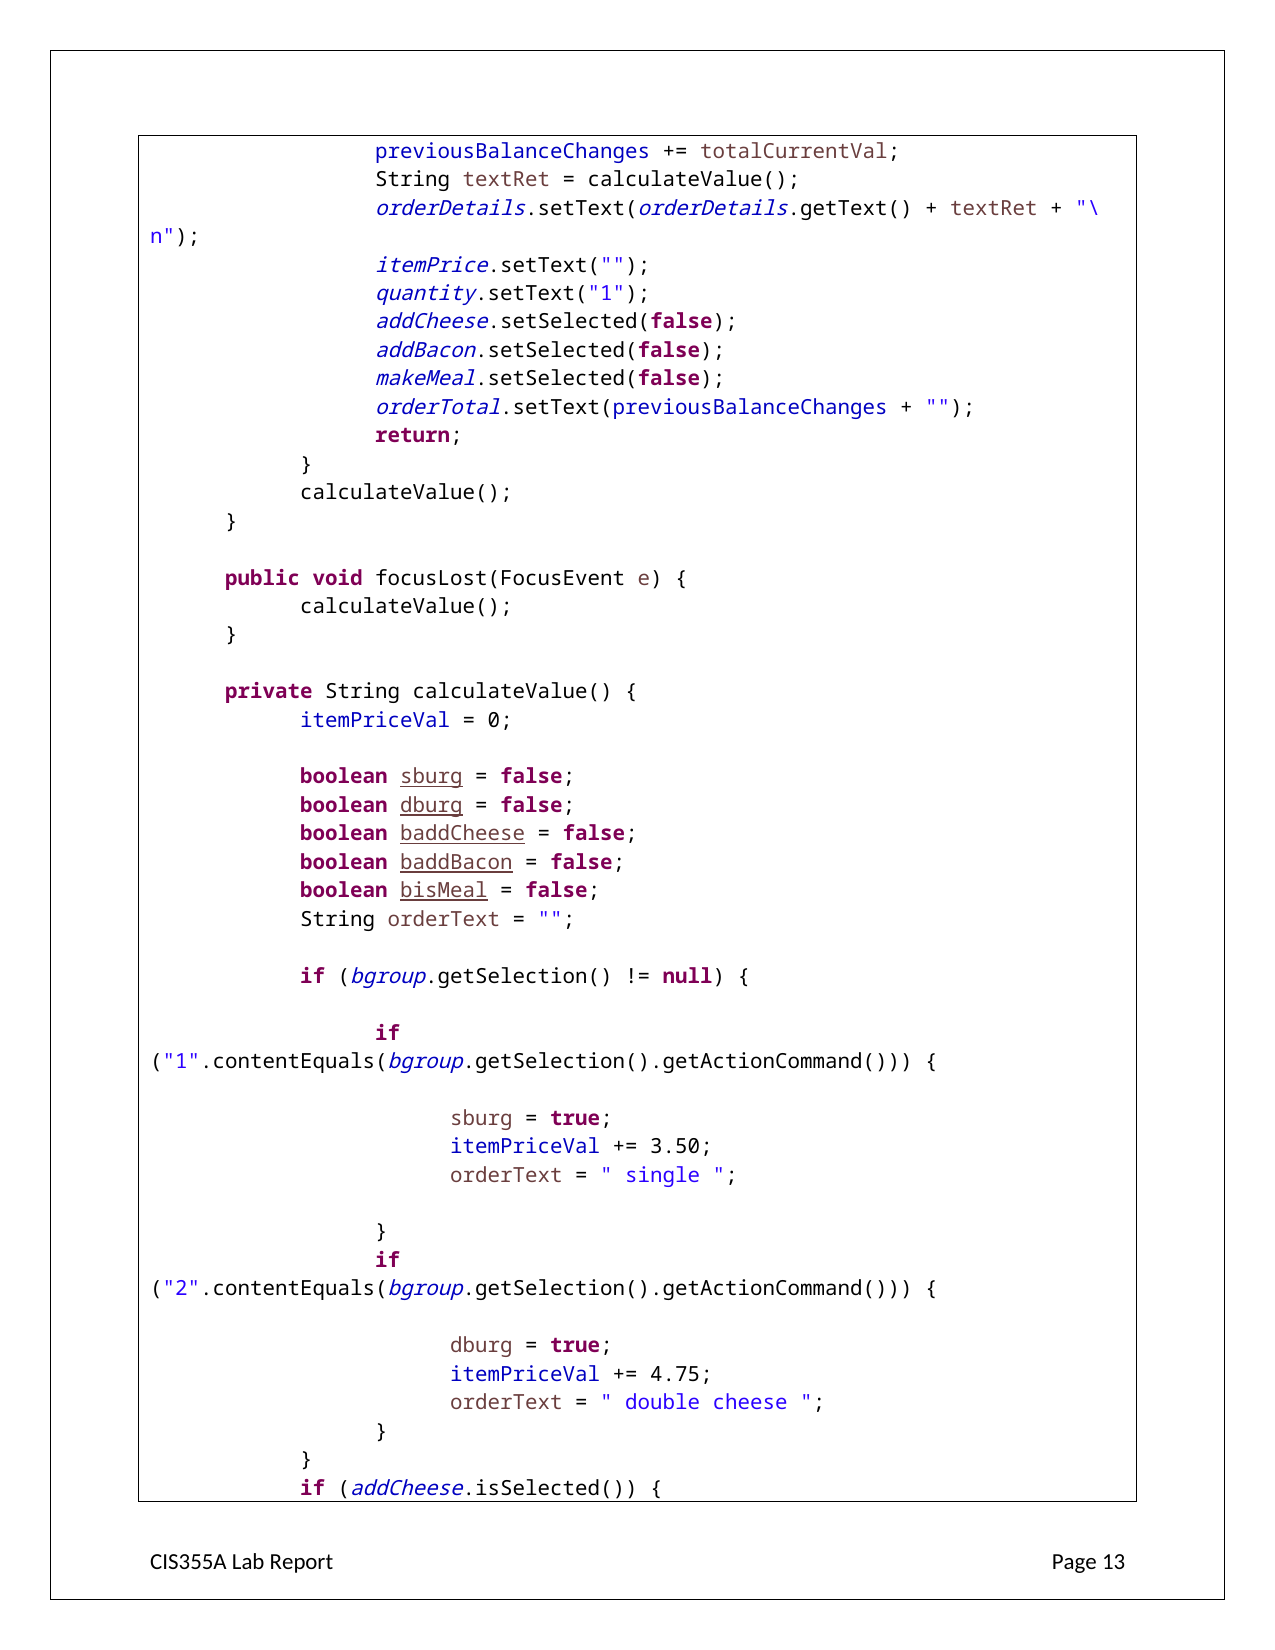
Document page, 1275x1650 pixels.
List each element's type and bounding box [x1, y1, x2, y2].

table_cell [139, 136, 1136, 1501]
